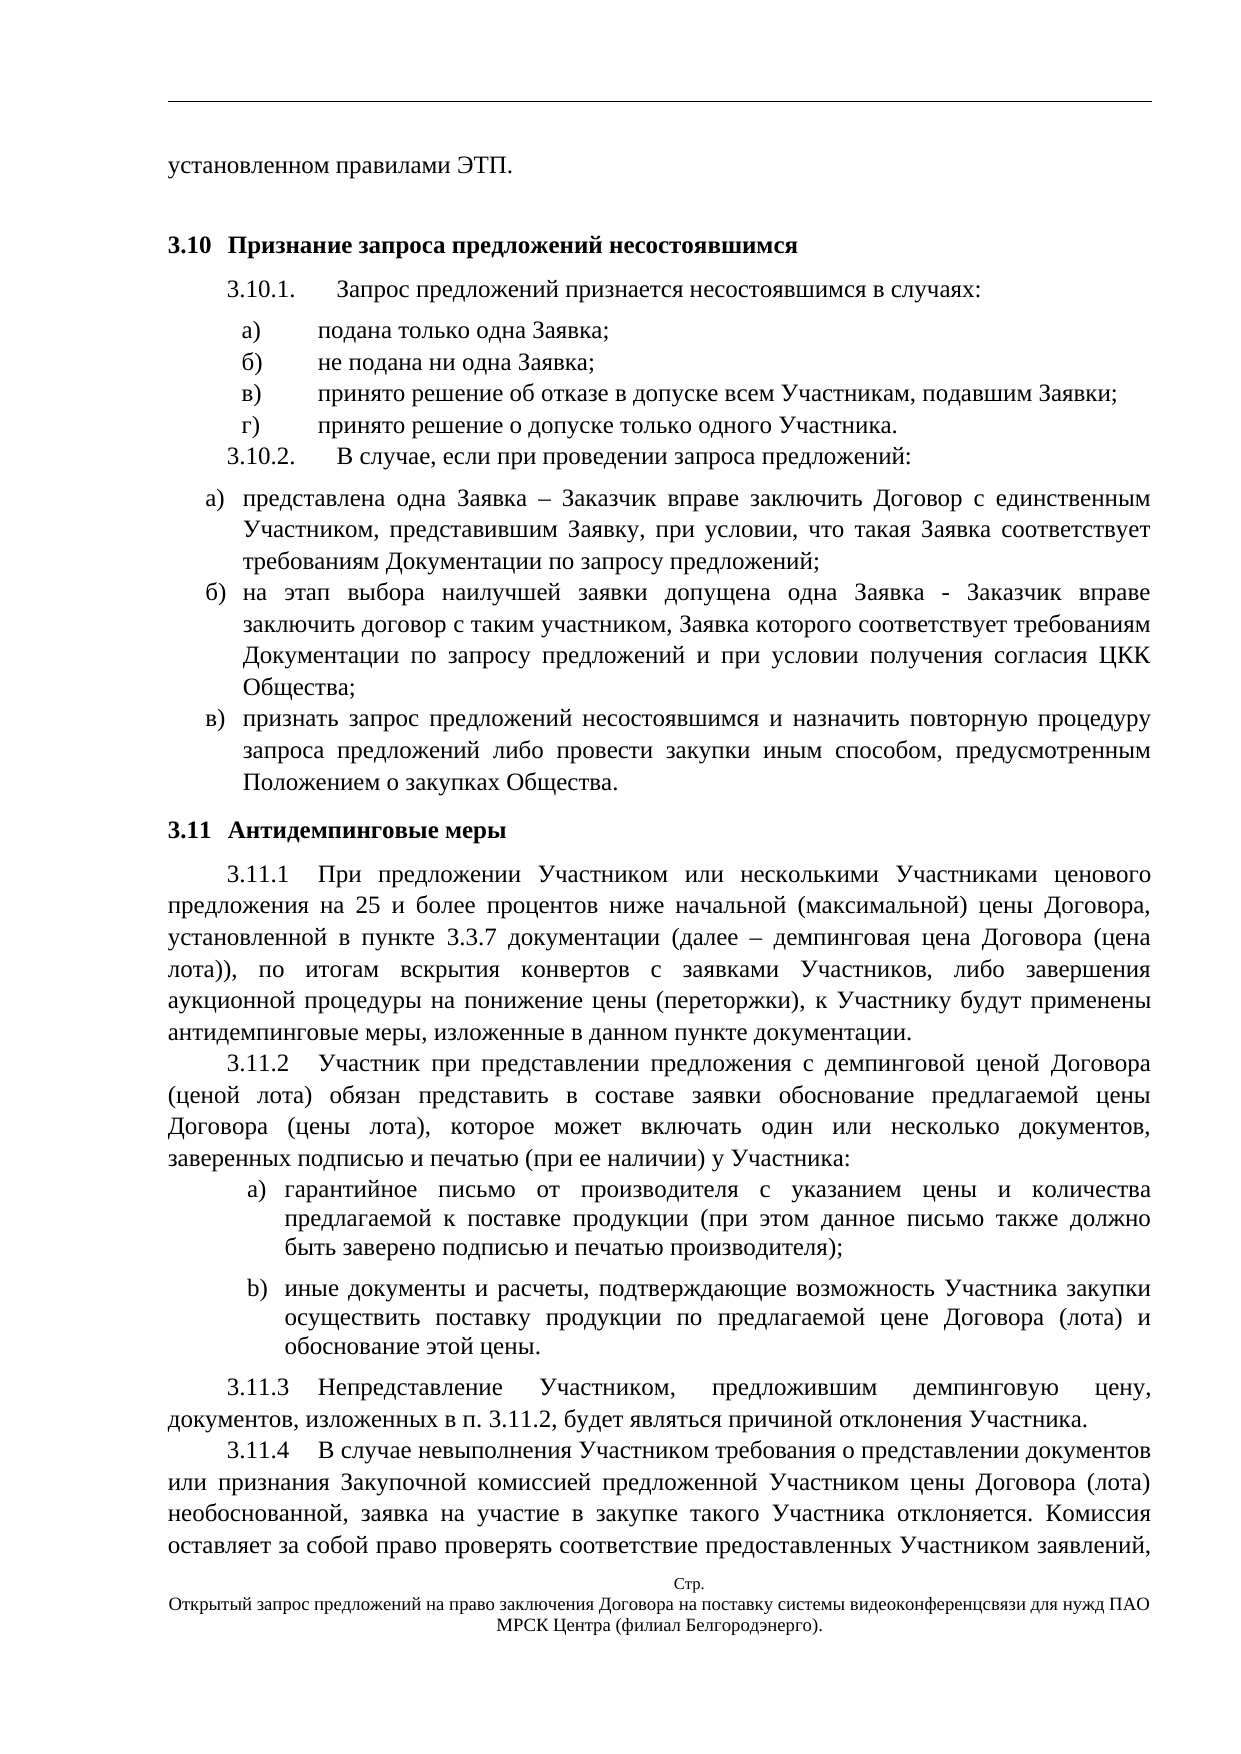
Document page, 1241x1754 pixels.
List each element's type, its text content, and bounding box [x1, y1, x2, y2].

subtitle Признание запроса предложений несостоявшимся [168, 230, 1152, 258]
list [168, 1435, 1152, 1559]
list не подана ни одна Заявка; [168, 347, 1152, 375]
list иные документы и расчеты, подтверждающие возможность Участника закупки осуществить поставку продукции по предлагаемой цене Договора (лота) и обоснование этой цены. [247, 1273, 1152, 1359]
list представлена одна Заявка – Заказчик вправе заключить Договор с единственным Участником, представившим Заявку, при условии, что такая Заявка соответствует требованиям Документации по запросу предложений; [205, 483, 1152, 574]
list принято решение об отказе в допуске всем Участникам, подавшим Заявки; [168, 378, 1152, 407]
list Участник при представлении предложения с демпинговой ценой Договора (ценой лота) обязан представить в составе заявки обоснование предлагаемой цены Договора (цены лота), которое может включать один или несколько документов, заверенных подписью и печатью (при ее наличии) у Участника: [168, 1048, 1152, 1172]
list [168, 150, 1152, 179]
list принято решение о допуске только одного Участника. [168, 410, 1152, 438]
list подана только одна Заявка; [168, 315, 1152, 344]
list на этап выбора наилучшей заявки допущена одна Заявка - Заказчик вправе заключить договор с таким участником, Заявка которого соответствует требованиям Документации по запросу предложений и при условии получения согласия ЦКК Общества; [205, 577, 1152, 701]
list Запрос предложений признается несостоявшимся в случаях: [168, 274, 1152, 303]
list гарантийное письмо от производителя с указанием цены и количества предлагаемой к поставке продукции (при этом данное письмо также должно быть заверено подписью и печатью производителя); [247, 1174, 1152, 1261]
subtitle Антидемпинговые меры [168, 815, 1152, 844]
list признать запрос предложений несостоявшимся и назначить повторную процедуру запроса предложений либо провести закупки иным способом, предусмотренным Положением о закупках Общества. [205, 703, 1152, 795]
list В случае, если при проведении запроса предложений: [168, 441, 1152, 470]
